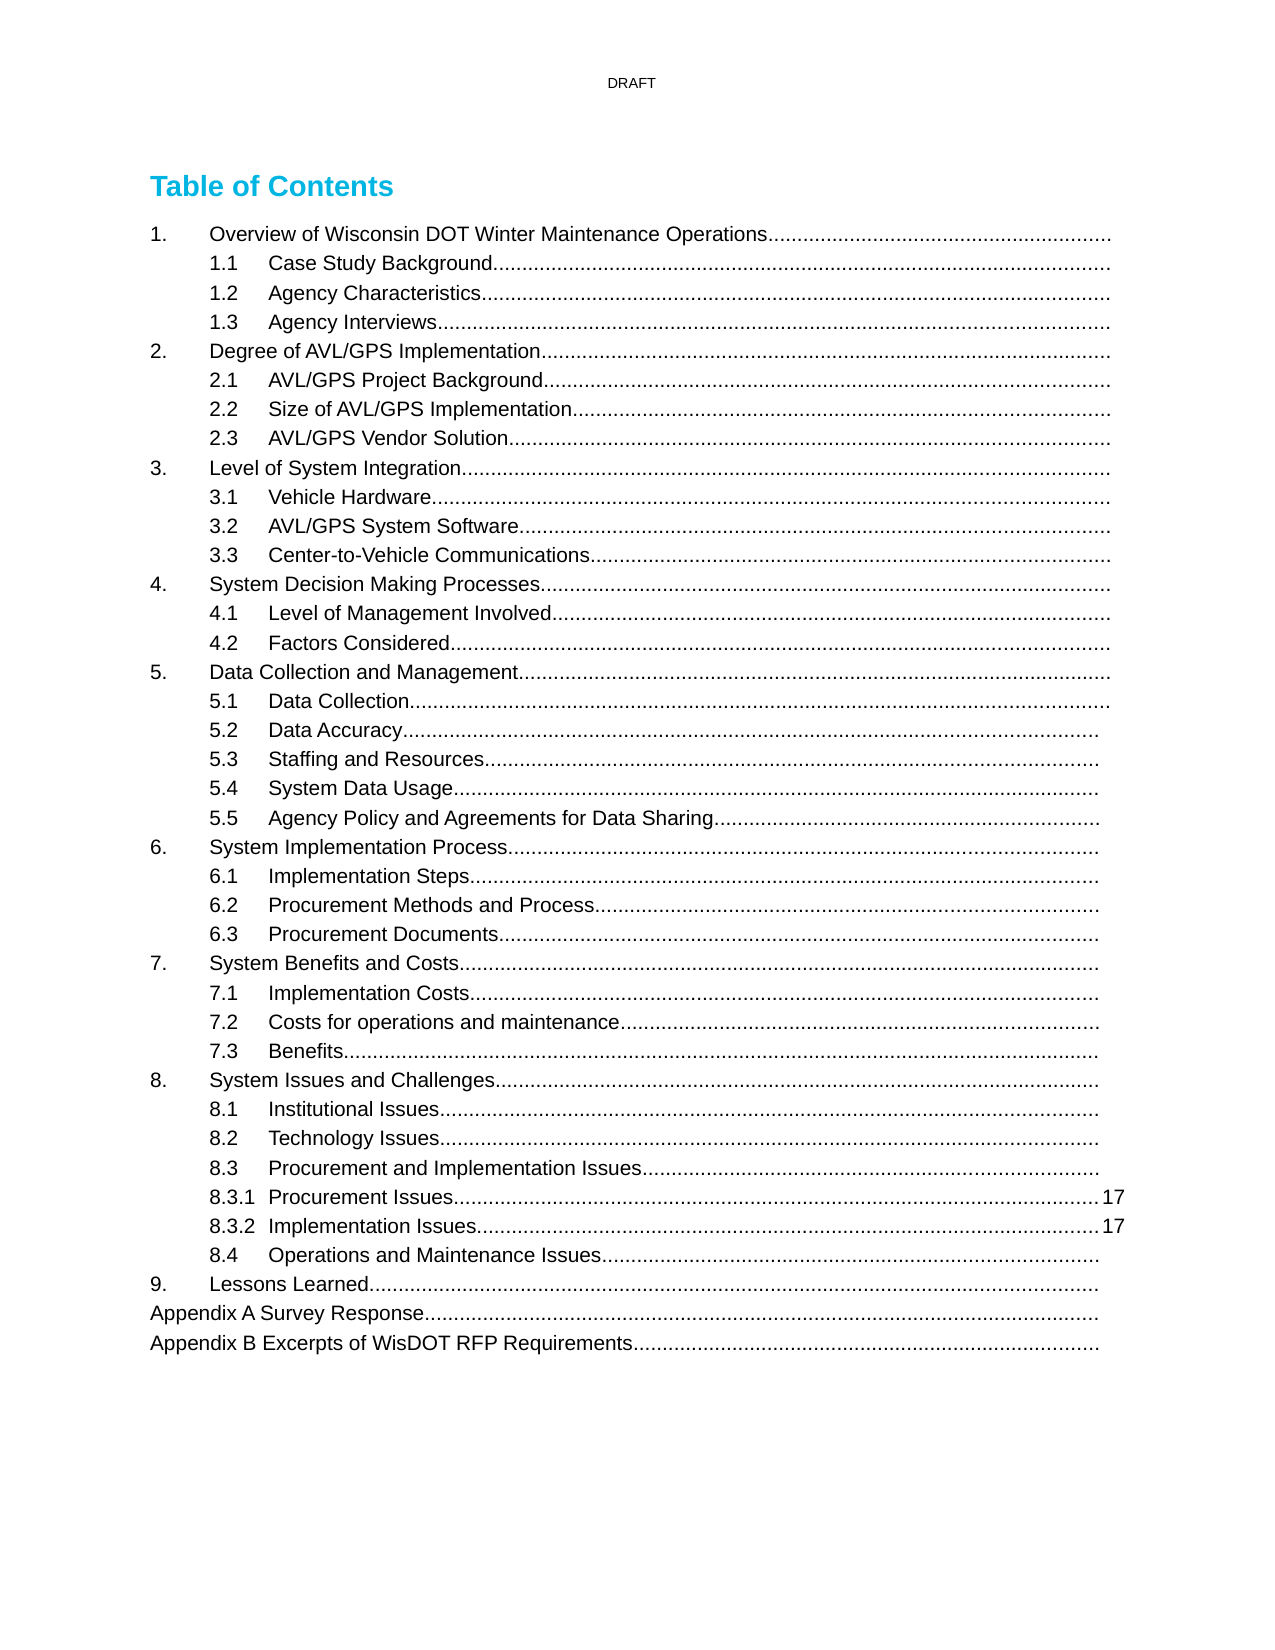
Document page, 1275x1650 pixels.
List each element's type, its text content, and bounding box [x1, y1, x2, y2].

text 1.1 Case Study Background 1 [209, 250, 1071, 275]
subtitle Table of Contents [150, 169, 1125, 202]
text 6.1 Implementation Steps 12 [209, 863, 1071, 888]
text 8.3.1 Procurement Issues 17 [209, 1183, 1125, 1208]
text Appendix B Excerpts of WisDOT RFP Requirements 23 [150, 1329, 1071, 1354]
text 8.3 Procurement and Implementation Issues 17 [209, 1154, 1071, 1179]
text 2.1 AVL/GPS Project Background 4 [209, 367, 1071, 392]
text 8.1 Institutional Issues 16 [209, 1096, 1071, 1121]
text 3.3 Center-to-Vehicle Communications 8 [209, 542, 1071, 567]
text 2.3 AVL/GPS Vendor Solution 4 [209, 425, 1071, 450]
text 5.5 Agency Policy and Agreements for Data Sharing 12 [209, 804, 1071, 829]
text 7. System Benefits and Costs 15 [150, 950, 1071, 975]
text 8.2 Technology Issues 17 [209, 1125, 1071, 1150]
text 7.2 Costs for operations and maintenance 15 [209, 1008, 1071, 1033]
text 4.1 Level of Management Involved 8 [209, 600, 1071, 625]
text 1.3 Agency Interviews 3 [209, 308, 1071, 333]
text 7.3 Benefits 15 [209, 1038, 1071, 1063]
text 8.4 Operations and Maintenance Issues 17 [209, 1242, 1071, 1267]
text 3. Level of System Integration 5 [150, 454, 1071, 479]
text 6.2 Procurement Methods and Process 13 [209, 892, 1071, 917]
text 3.1 Vehicle Hardware 5 [209, 483, 1071, 508]
text 8.3.2 Implementation Issues 17 [209, 1213, 1125, 1238]
text 1.2 Agency Characteristics 1 [209, 279, 1071, 304]
text 2. Degree of AVL/GPS Implementation 4 [150, 338, 1071, 363]
text 6. System Implementation Process 12 [150, 833, 1071, 858]
text 6.3 Procurement Documents 14 [209, 921, 1071, 946]
text 5.4 System Data Usage 10 [209, 775, 1071, 800]
text 2.2 Size of AVL/GPS Implementation 4 [209, 396, 1071, 421]
text 4. System Decision Making Processes 8 [150, 571, 1071, 596]
text Appendix A Survey Response 19 [150, 1300, 1071, 1325]
text 9. Lessons Learned 18 [150, 1271, 1071, 1296]
text 8. System Issues and Challenges 16 [150, 1067, 1071, 1092]
text 3.2 AVL/GPS System Software 8 [209, 513, 1071, 538]
text 7.1 Implementation Costs 15 [209, 979, 1071, 1004]
text 1. Overview of Wisconsin DOT Winter Maintenance Operations 1 [150, 221, 1071, 246]
text 5.2 Data Accuracy 10 [209, 717, 1071, 742]
text 5. Data Collection and Management 9 [150, 658, 1071, 683]
text 4.2 Factors Considered 9 [209, 629, 1071, 654]
text 5.3 Staffing and Resources 10 [209, 746, 1071, 771]
text 5.1 Data Collection 9 [209, 688, 1071, 713]
